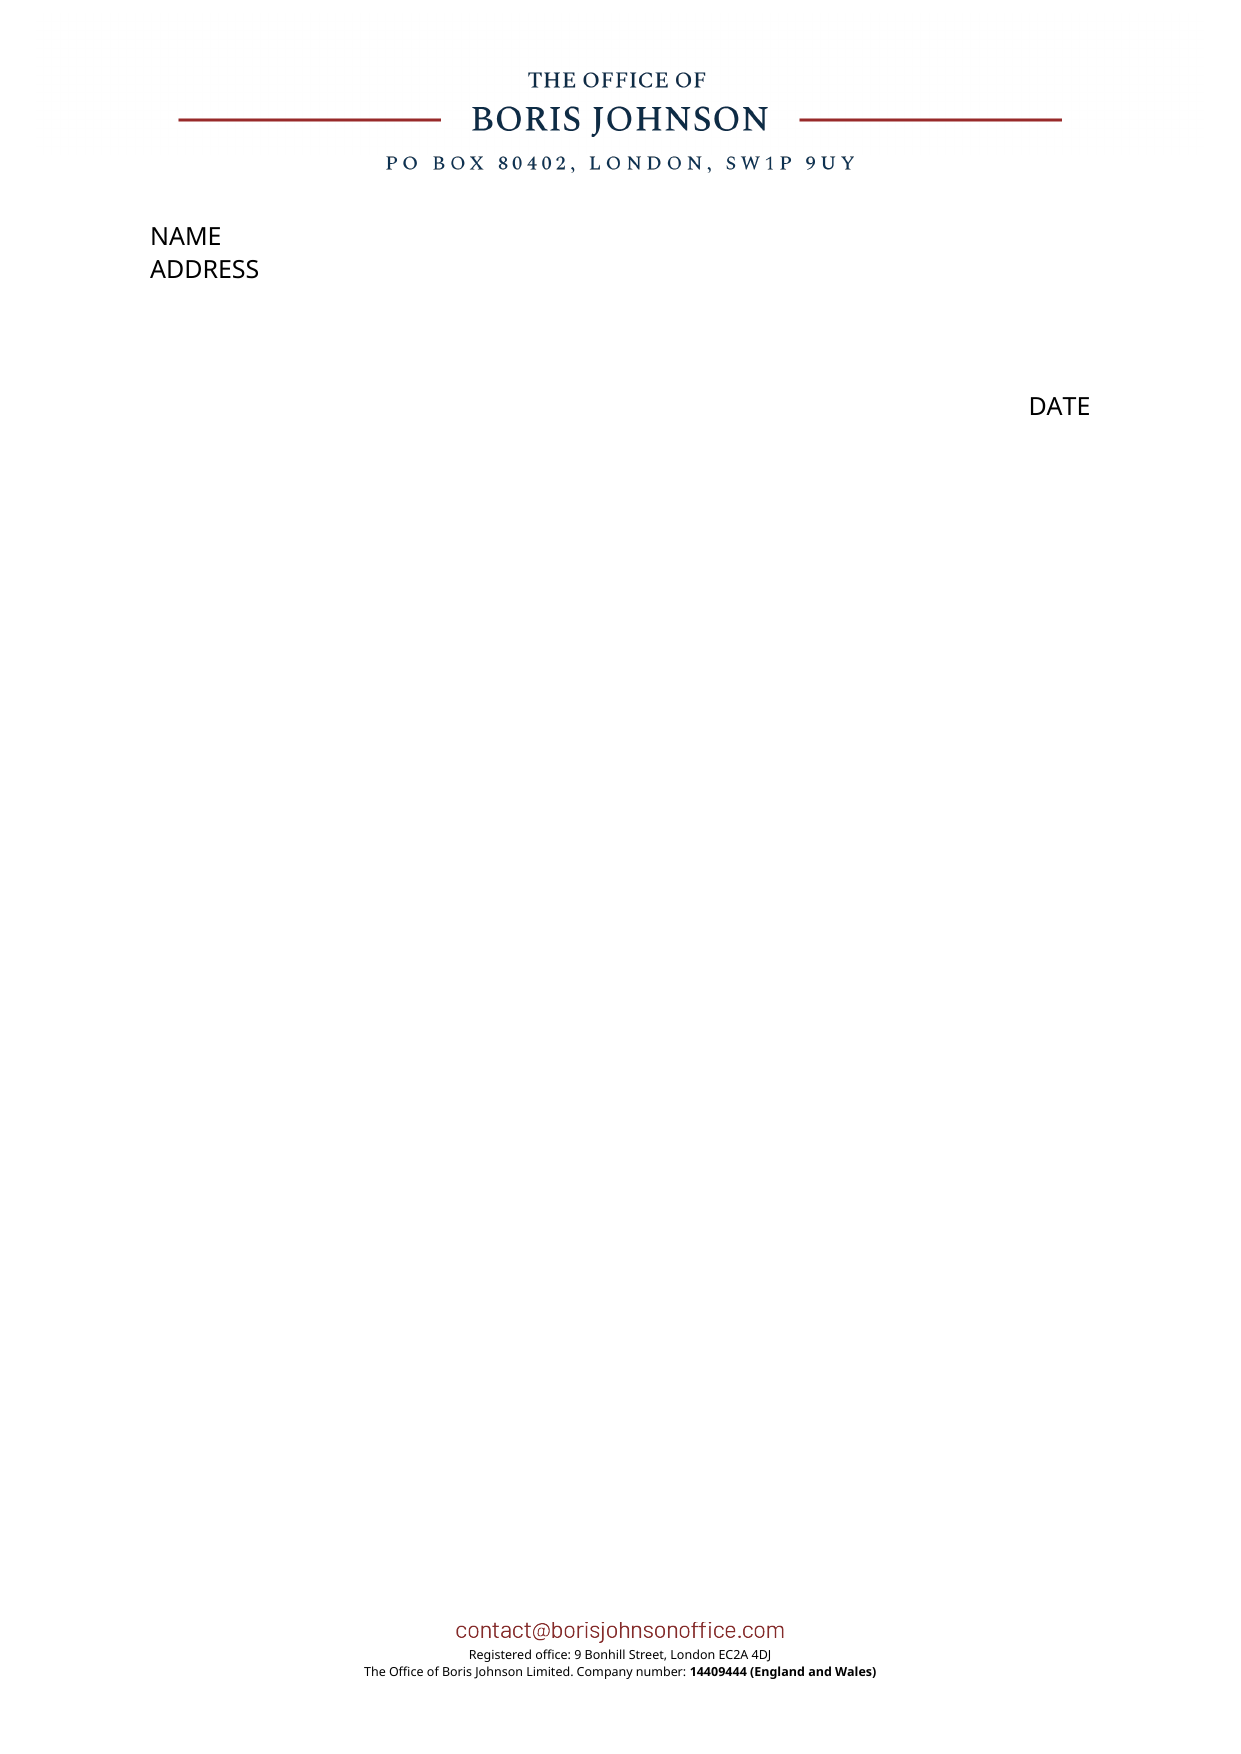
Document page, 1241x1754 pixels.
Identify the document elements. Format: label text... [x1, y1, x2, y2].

text ADDRESS [150, 252, 1090, 286]
picture [456, 1622, 784, 1643]
picture [35, 13, 1205, 173]
text DATE [150, 388, 1090, 422]
text NAME [150, 218, 1090, 252]
